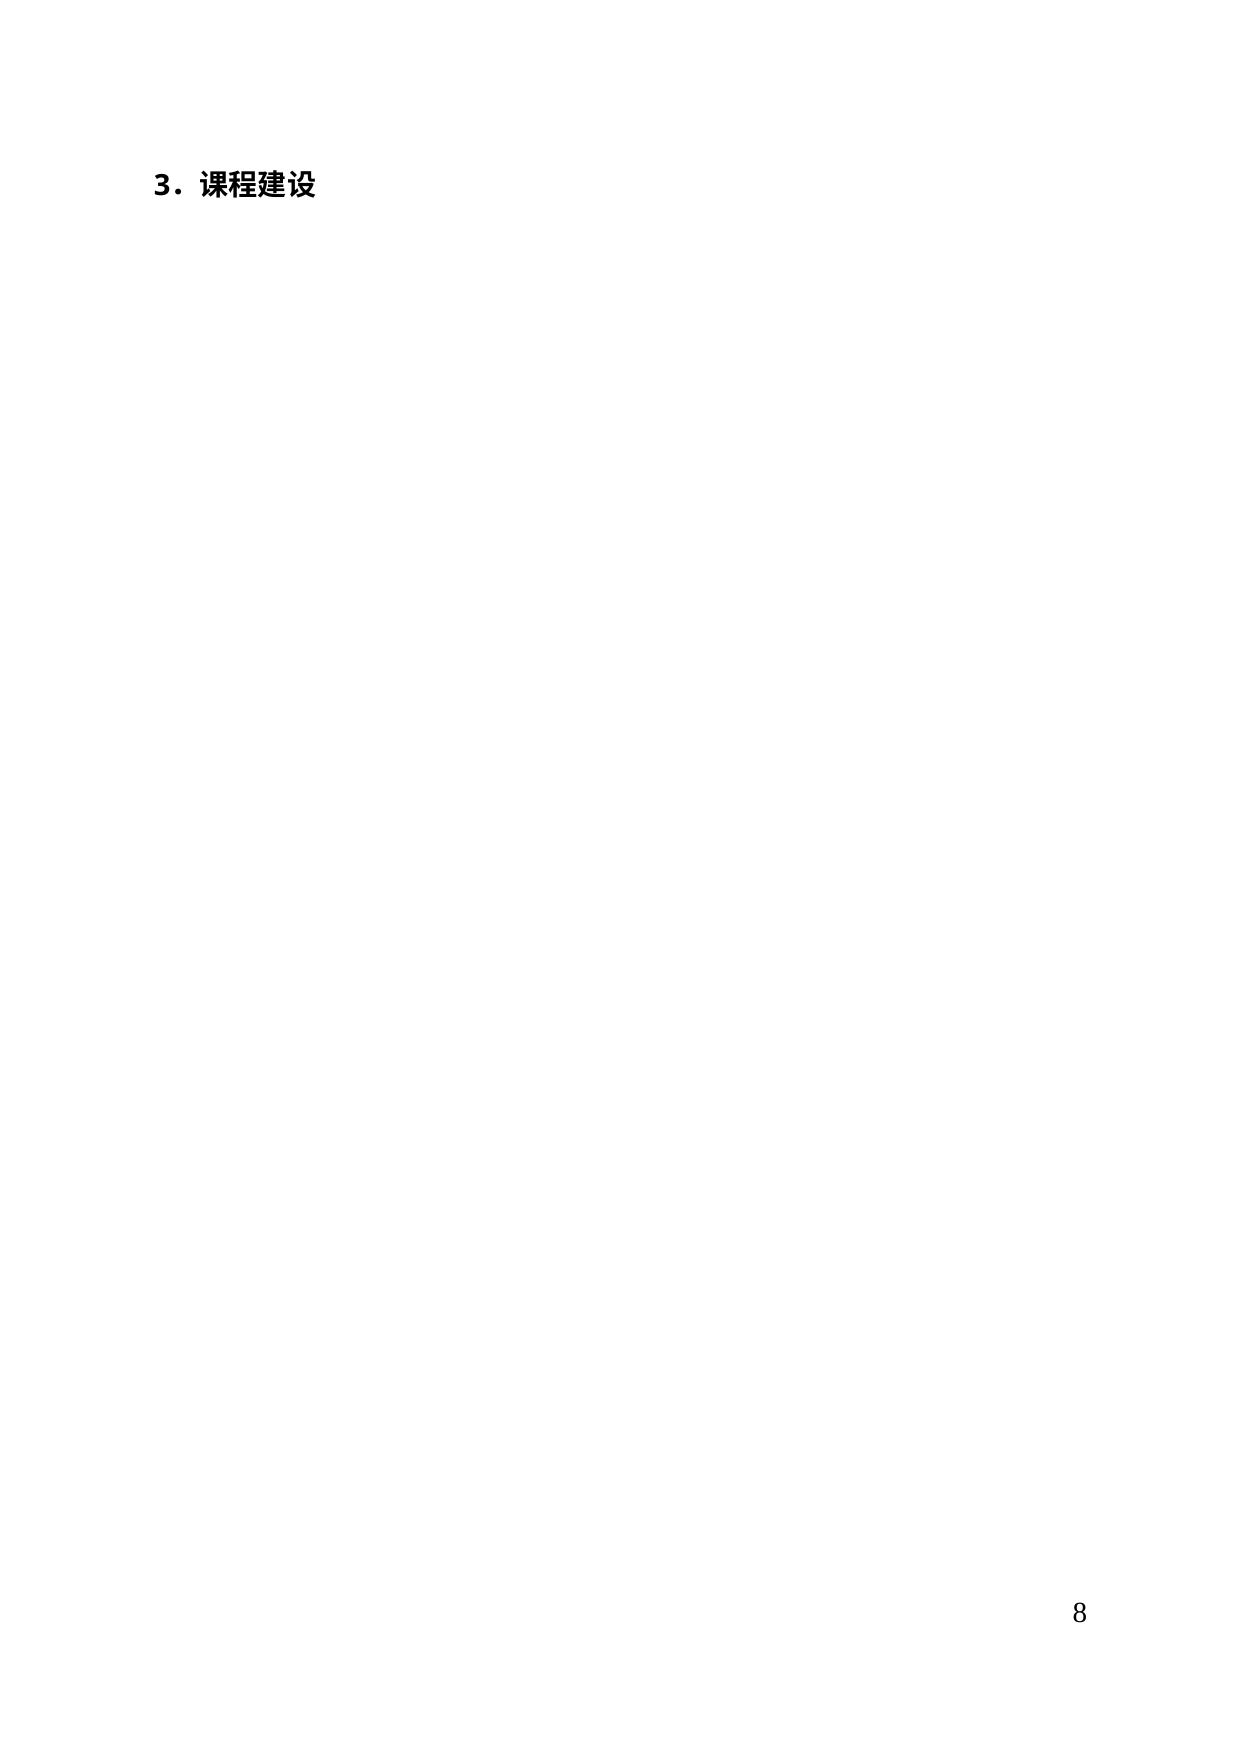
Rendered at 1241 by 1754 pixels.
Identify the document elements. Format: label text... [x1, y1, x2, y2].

text 3．课程建设 [153, 151, 1159, 216]
